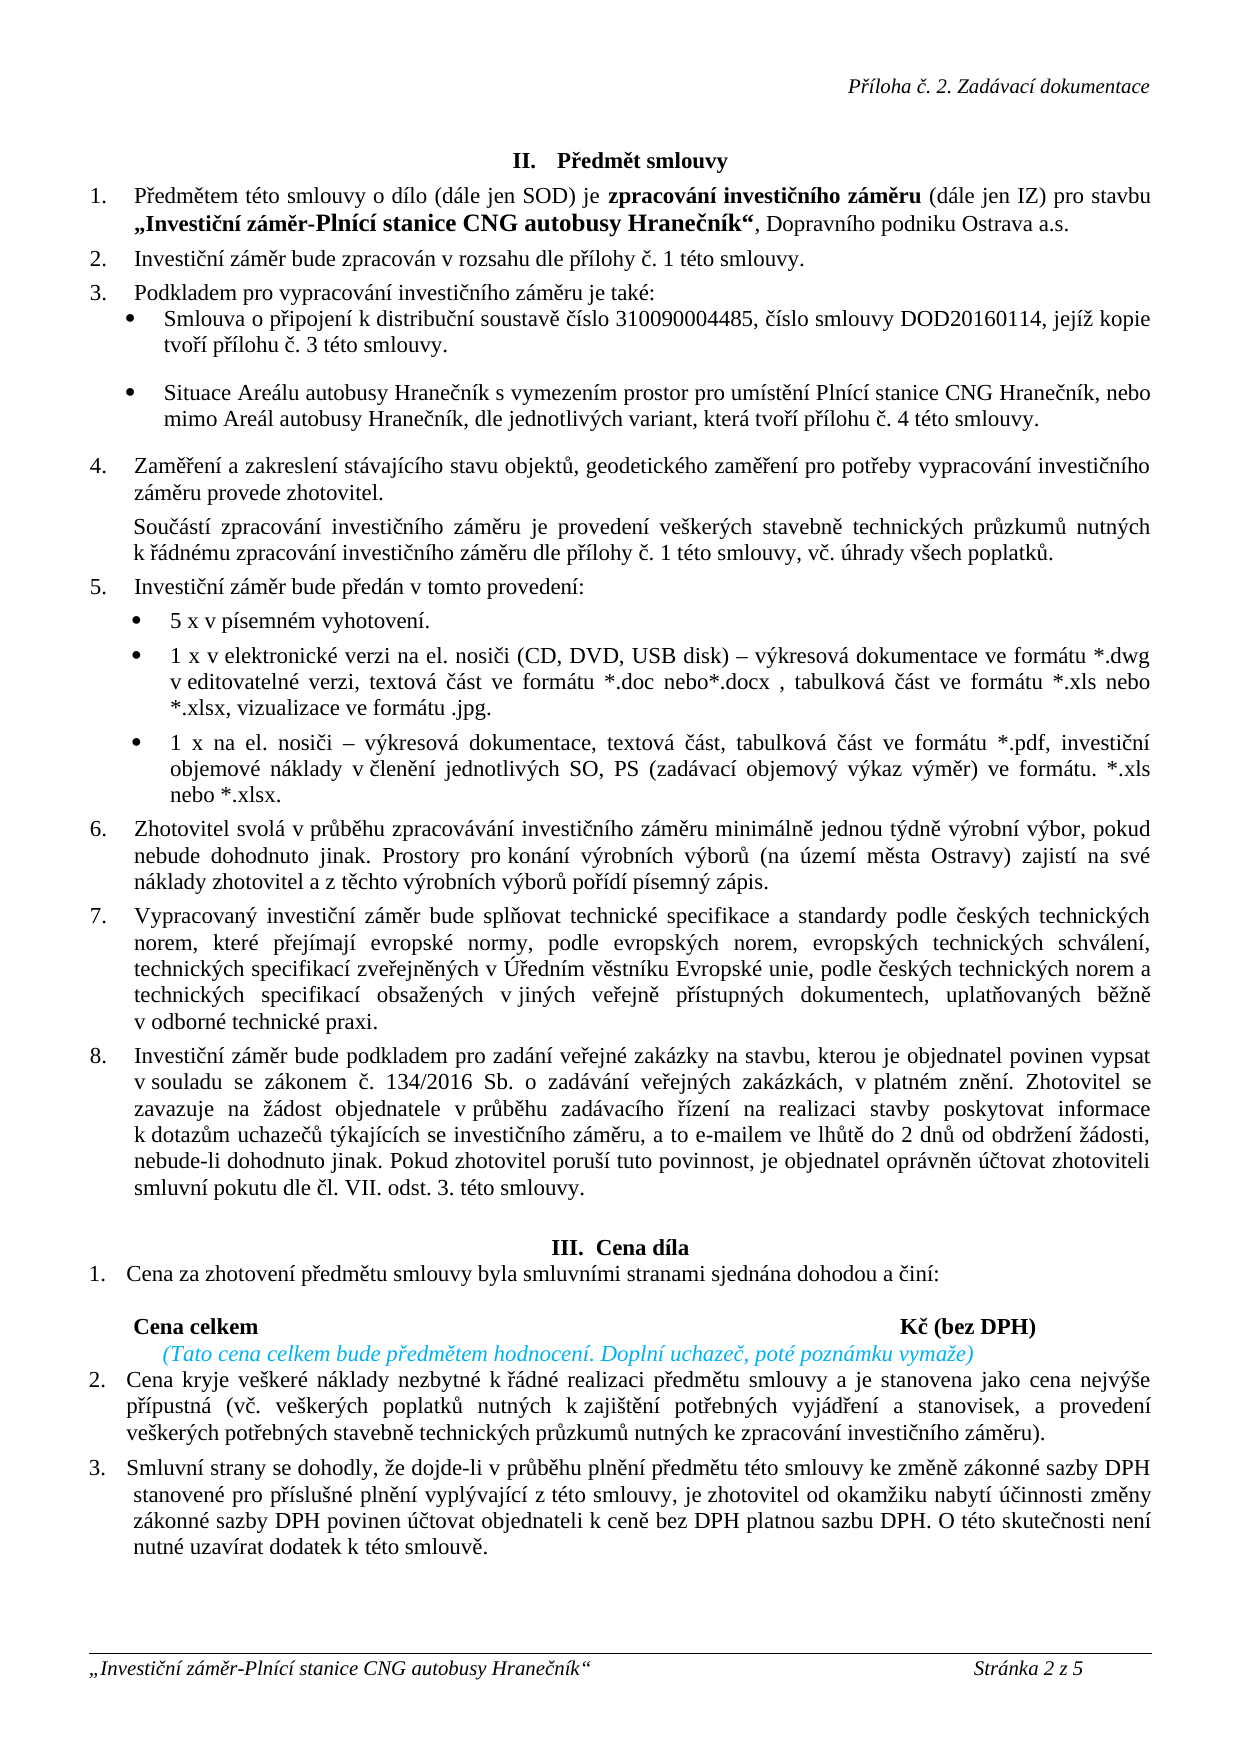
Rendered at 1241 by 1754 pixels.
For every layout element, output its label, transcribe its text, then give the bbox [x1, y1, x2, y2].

list 1 x v elektronické verzi na el. nosiči (CD, DVD, USB disk) – výkresová dokumentace ve formátu *.dwg v editovatelné verzi, textová část ve formátu *.doc nebo*.docx , tabulková část ve formátu *.xls nebo *.xlsx, vizualizace ve formátu .jpg. [132, 642, 1152, 721]
list Zhotovitel svolá v průběhu zpracovávání investičního záměru minimálně jednou týdně výrobní výbor, pokud nebude dohodnuto jinak. Prostory pro konání výrobních výborů (na území města Ostravy) zajistí na své náklady zhotovitel a z těchto výrobních výborů pořídí písemný zápis. [89, 815, 1152, 894]
text Cena celkem Kč (bez DPH) [89, 1313, 1152, 1339]
text (Tato cena celkem bude předmětem hodnocení. Doplní uchazeč, poté poznámku vymaže) [89, 1339, 1152, 1366]
list Investiční záměr bude zpracován v rozsahu dle přílohy č. 1 této smlouvy. [89, 245, 1152, 271]
list Investiční záměr bude předán v tomto provedení: [89, 573, 1152, 600]
list Cena díla [89, 1234, 1152, 1261]
list Předmět smlouvy [89, 148, 1152, 174]
list Podkladem pro vypracování investičního záměru je také: [89, 279, 1152, 305]
list Předmětem této smlouvy o dílo (dále jen SOD) je zpracování investičního záměru (dále jen IZ) pro stavbu „Investiční záměr-Plnící stanice CNG autobusy Hranečník“, Dopravního podniku Ostrava a.s. [89, 182, 1152, 237]
list Smlouva o připojení k distribuční soustavě číslo 310090004485, číslo smlouvy DOD20160114, jejíž kopie tvoří přílohu č. 3 této smlouvy. [126, 305, 1152, 358]
list 1 x na el. nosiči – výkresová dokumentace, textová část, tabulková část ve formátu *.pdf, investiční objemové náklady v členění jednotlivých SO, PS (zadávací objemový výkaz výměr) ve formátu. *.xls nebo *.xlsx. [132, 728, 1152, 808]
list Investiční záměr bude podkladem pro zadání veřejné zakázky na stavbu, kterou je objednatel povinen vypsat v souladu se zákonem č. 134/2016 Sb. o zadávání veřejných zakázkách, v platném znění. Zhotovitel se zavazuje na žádost objednatele v průběhu zadávacího řízení na realizaci stavby poskytovat informace k dotazům uchazečů týkajících se investičního záměru, a to e-mailem ve lhůtě do 2 dnů od obdržení žádosti, nebude-li dohodnuto jinak. Pokud zhotovitel poruší tuto povinnost, je objednatel oprávněn účtovat zhotoviteli smluvní pokutu dle čl. VII. odst. 3. této smlouvy. [89, 1042, 1152, 1200]
list 5 x v písemném vyhotovení. [132, 607, 1152, 634]
list Vypracovaný investiční záměr bude splňovat technické specifikace a standardy podle českých technických norem, které přejímají evropské normy, podle evropských norem, evropských technických schválení, technických specifikací zveřejněných v Úředním věstníku Evropské unie, podle českých technických norem a technických specifikací obsažených v jiných veřejně přístupných dokumentech, uplatňovaných běžně v odborné technické praxi. [89, 902, 1152, 1034]
list Zaměření a zakreslení stávajícího stavu objektů, geodetického zaměření pro potřeby vypracování investičního záměru provede zhotovitel. [89, 452, 1152, 505]
subtitle Cena kryje veškeré náklady nezbytné k řádné realizaci předmětu smlouvy a je stanovena jako cena nejvýše přípustná (vč. veškerých poplatků nutných k zajištění potřebných vyjádření a stanovisek, a provedení veškerých potřebných stavebně technických průzkumů nutných ke zpracování investičního záměru). [89, 1366, 1152, 1445]
text Součástí zpracování investičního záměru je provedení veškerých stavebně technických průzkumů nutných k řádnému zpracování investičního záměru dle přílohy č. 1 této smlouvy, vč. úhrady všech poplatků. [133, 513, 1152, 566]
list Situace Areálu autobusy Hranečník s vymezením prostor pro umístění Plnící stanice CNG Hranečník, nebo mimo Areál autobusy Hranečník, dle jednotlivých variant, která tvoří přílohu č. 4 této smlouvy. [126, 379, 1152, 431]
subtitle Smluvní strany se dohodly, že dojde-li v průběhu plnění předmětu této smlouvy ke změně zákonné sazby DPH stanovené pro příslušné plnění vyplývající z této smlouvy, je zhotovitel od okamžiku nabytí účinnosti změny zákonné sazby DPH povinen účtovat objednateli k ceně bez DPH platnou sazbu DPH. O této skutečnosti není nutné uzavírat dodatek k této smlouvě. [89, 1454, 1152, 1560]
subtitle Cena za zhotovení předmětu smlouvy byla smluvními stranami sjednána dohodou a činí: [89, 1261, 1152, 1287]
